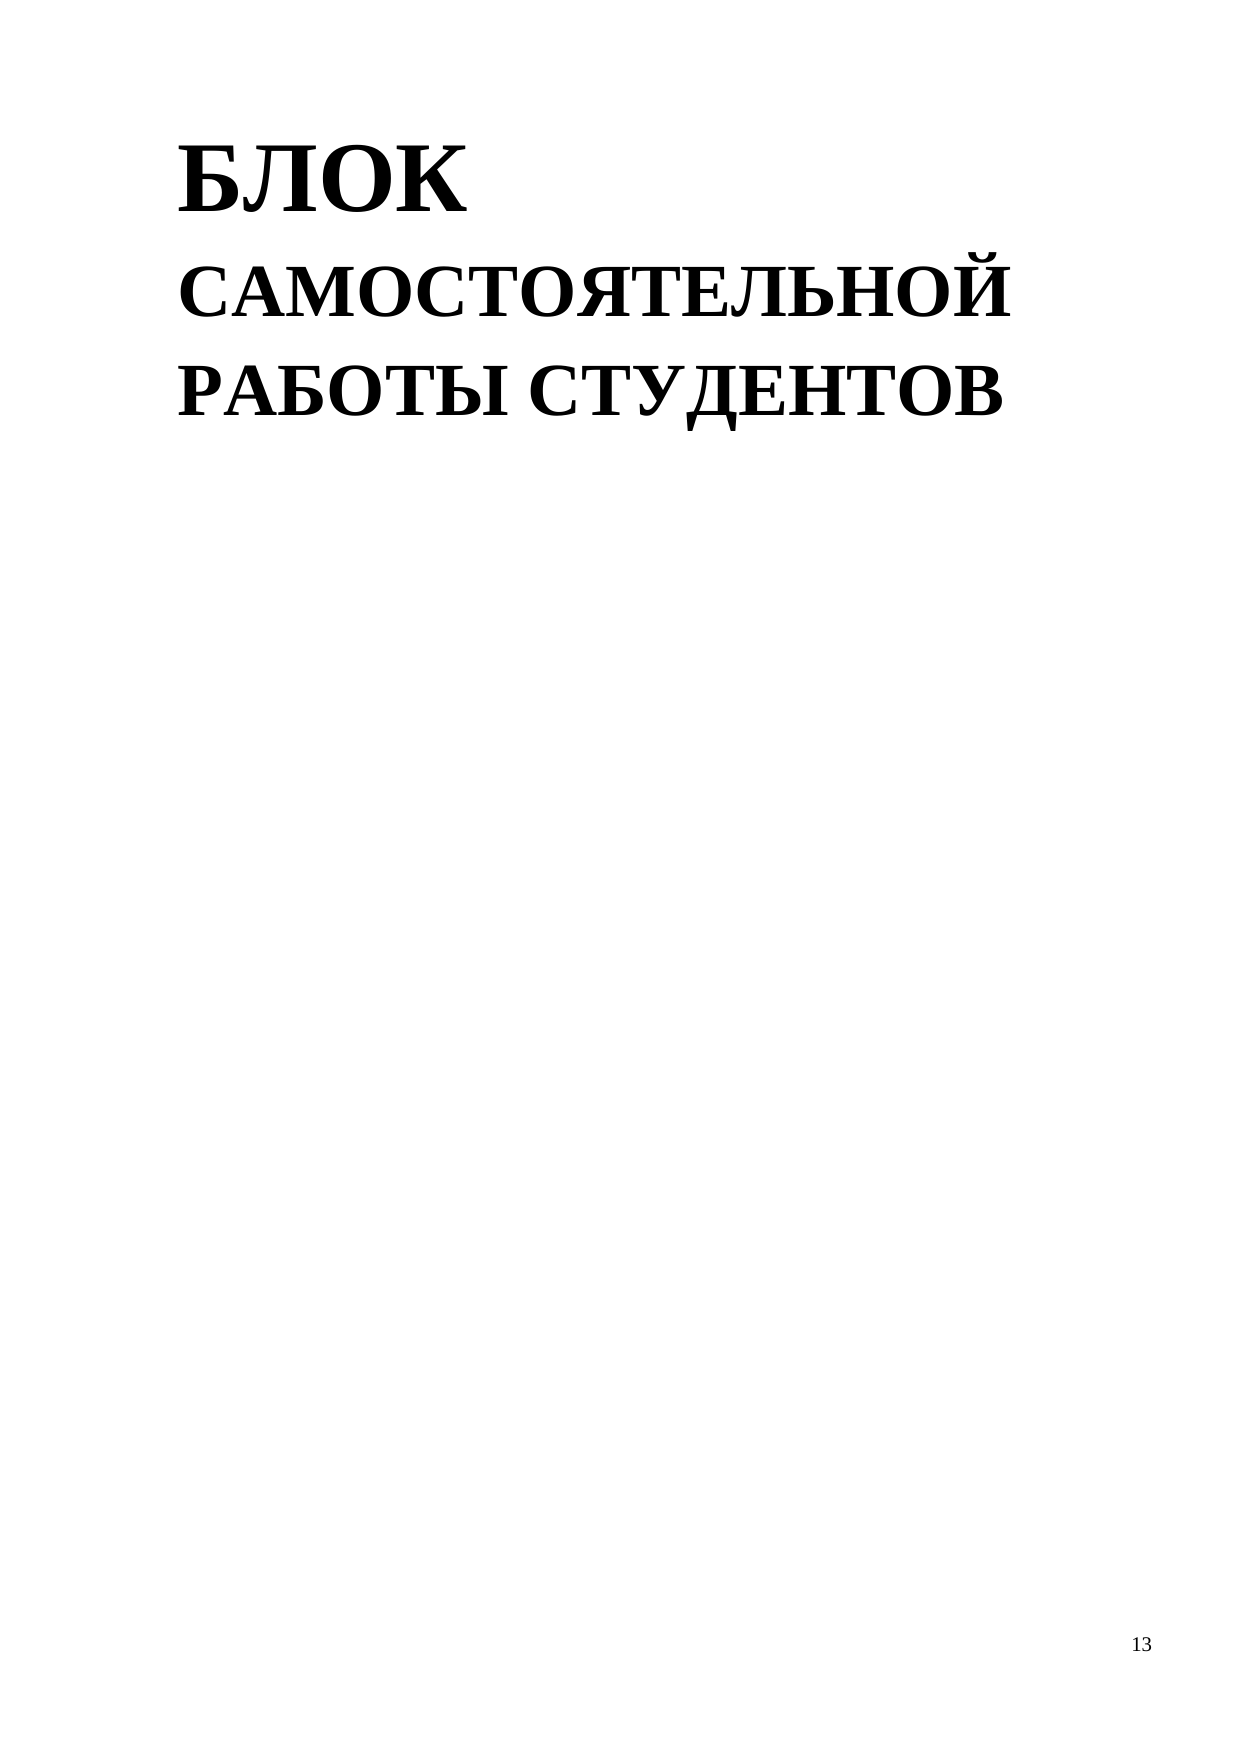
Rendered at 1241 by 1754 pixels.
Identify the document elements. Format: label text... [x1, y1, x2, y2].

text БЛОК САМОСТОЯТЕЛЬНОЙ РАБОТЫ СТУДЕНТОВ [177, 118, 1152, 431]
